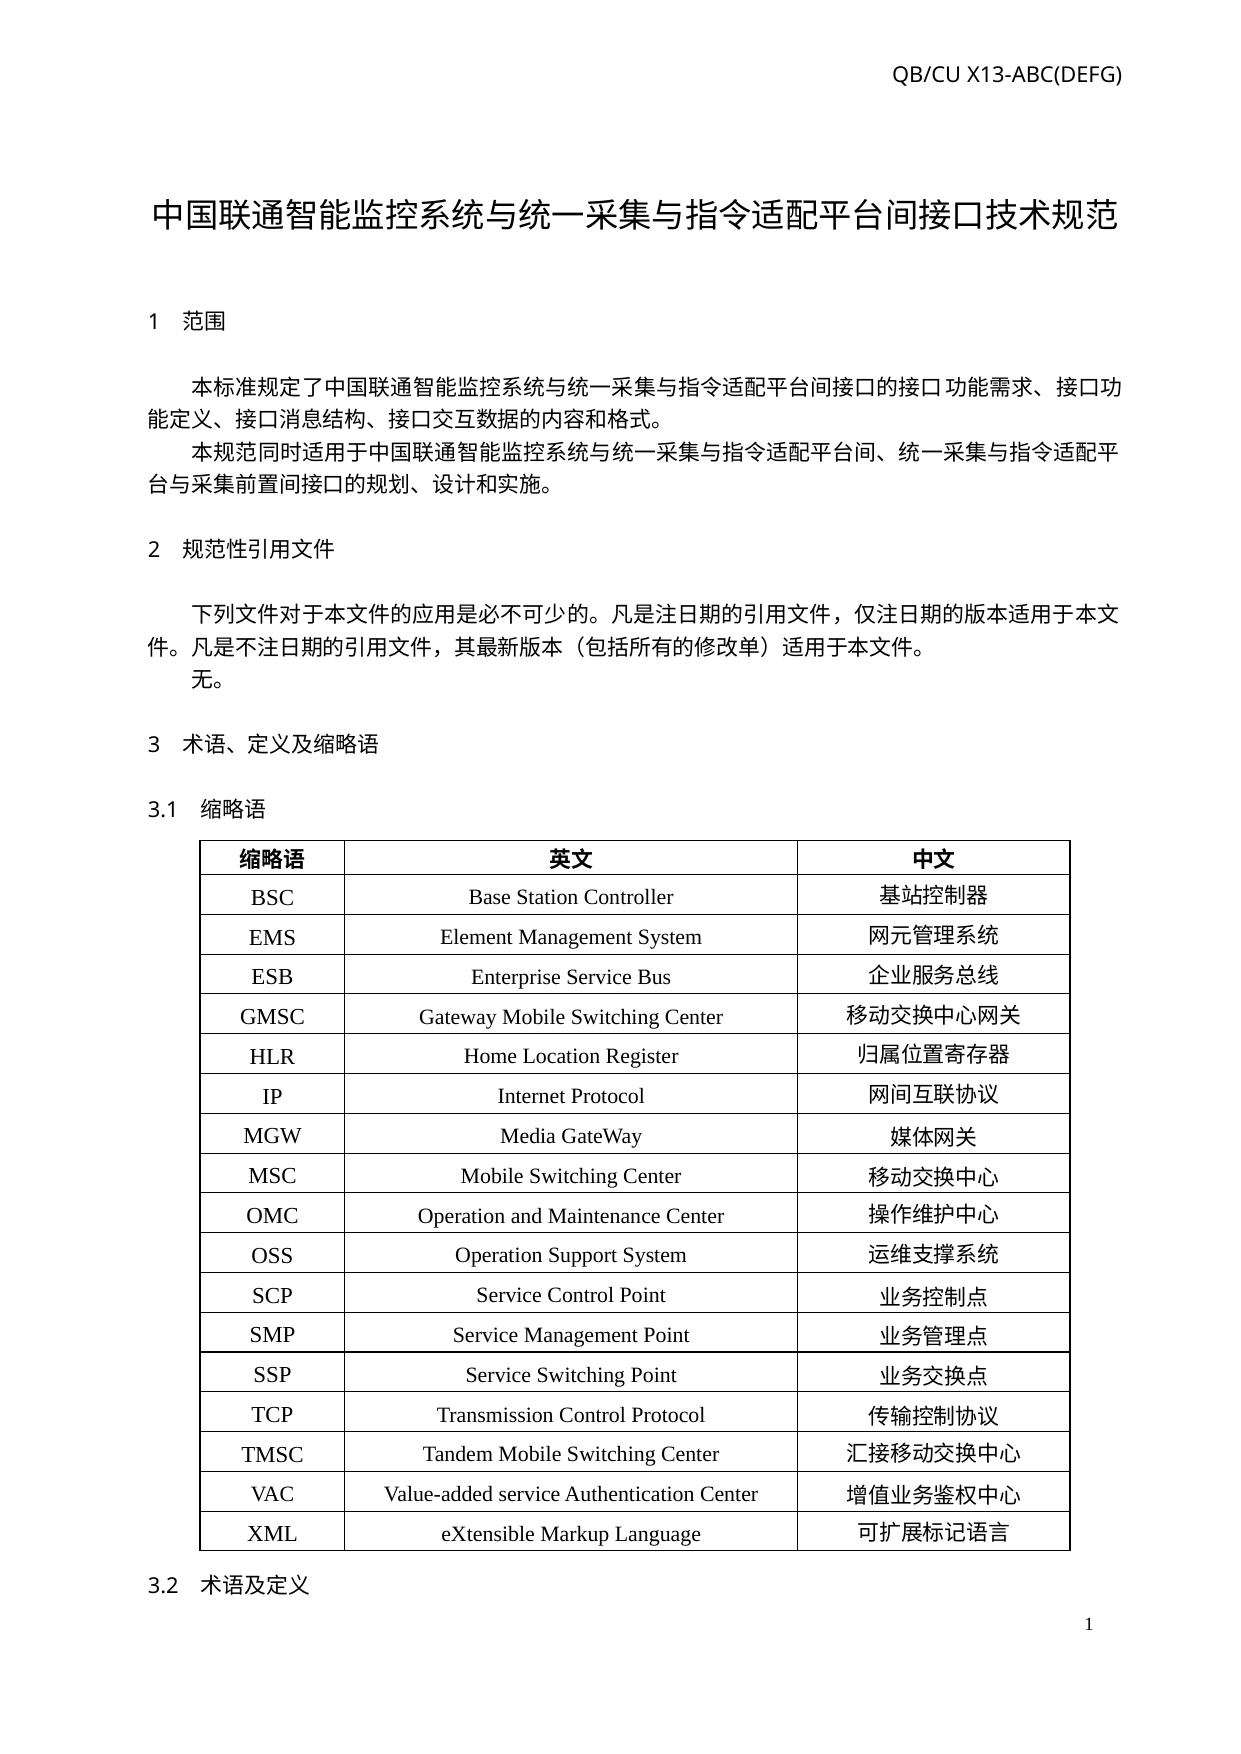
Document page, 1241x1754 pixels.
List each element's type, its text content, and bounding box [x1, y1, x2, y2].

table_cell Gateway Mobile Switching Center [345, 994, 797, 1033]
table_cell 媒体网关 [798, 1114, 1069, 1152]
table_cell Service Switching Point [345, 1353, 797, 1391]
table_cell MGW [201, 1114, 344, 1152]
table_cell 企业服务总线 [798, 955, 1069, 993]
table_cell 增值业务鉴权中心 [798, 1472, 1069, 1511]
table_cell BSC [201, 875, 344, 914]
table_cell Value-added service Authentication Center [345, 1472, 797, 1511]
table_cell 网间互联协议 [798, 1074, 1069, 1113]
list 缩略语 [148, 792, 1122, 824]
table_cell 归属位置寄存器 [798, 1034, 1069, 1073]
table_header 英文 [345, 841, 797, 874]
text 下列文件对于本文件的应用是必不可少的。凡是注日期的引用文件，仅注日期的版本适用于本文件。凡是不注日期的引用文件，其最新版本（包括所有的修改单）适用于本文件。 [148, 597, 1122, 662]
table_cell Operation and Maintenance Center [345, 1193, 797, 1232]
table_cell Transmission Control Protocol [345, 1392, 797, 1431]
table_cell Base Station Controller [345, 875, 797, 914]
table_cell MSC [201, 1154, 344, 1192]
table_cell Element Management System [345, 915, 797, 953]
table_cell 可扩展标记语言 [798, 1512, 1069, 1550]
table_cell Media GateWay [345, 1114, 797, 1152]
table_cell SSP [201, 1353, 344, 1391]
table_cell OSS [201, 1233, 344, 1272]
table_cell Enterprise Service Bus [345, 955, 797, 993]
table_cell GMSC [201, 994, 344, 1033]
table_cell Tandem Mobile Switching Center [345, 1432, 797, 1471]
text 无。 [148, 662, 1122, 694]
table_cell Service Management Point [345, 1313, 797, 1351]
table_header 中文 [798, 841, 1069, 874]
table_cell 网元管理系统 [798, 915, 1069, 953]
list 术语及定义 [148, 1568, 1122, 1600]
table_cell 移动交换中心 [798, 1154, 1069, 1192]
table_cell VAC [201, 1472, 344, 1511]
table_cell OMC [201, 1193, 344, 1232]
table_cell eXtensible Markup Language [345, 1512, 797, 1550]
text 中国联通智能监控系统与统一采集与指令适配平台间接口技术规范 [148, 181, 1122, 246]
table_cell 业务交换点 [798, 1353, 1069, 1391]
text 本规范同时适用于中国联通智能监控系统与统一采集与指令适配平台间、统一采集与指令适配平台与采集前置间接口的规划、设计和实施。 [148, 434, 1122, 499]
table_cell HLR [201, 1034, 344, 1073]
table_cell 移动交换中心网关 [798, 994, 1069, 1033]
table_cell 基站控制器 [798, 875, 1069, 914]
table_cell XML [201, 1512, 344, 1550]
list 规范性引用文件 [148, 532, 1122, 564]
table_cell 传输控制协议 [798, 1392, 1069, 1431]
table_cell IP [201, 1074, 344, 1113]
table_cell 汇接移动交换中心 [798, 1432, 1069, 1471]
table_cell EMS [201, 915, 344, 953]
table_cell 业务管理点 [798, 1313, 1069, 1351]
table_cell Service Control Point [345, 1273, 797, 1312]
table_header 缩略语 [201, 841, 344, 874]
table_cell SMP [201, 1313, 344, 1351]
table_cell 操作维护中心 [798, 1193, 1069, 1232]
text 本标准规定了中国联通智能监控系统与统一采集与指令适配平台间接口的接口功能需求、接口功能定义、接口消息结构、接口交互数据的内容和格式。 [148, 369, 1122, 434]
list 术语、定义及缩略语 [148, 727, 1122, 759]
table_cell Operation Support System [345, 1233, 797, 1272]
table_cell TMSC [201, 1432, 344, 1471]
table_cell SCP [201, 1273, 344, 1312]
table_cell 运维支撑系统 [798, 1233, 1069, 1272]
table_cell Mobile Switching Center [345, 1154, 797, 1192]
list 范围 [148, 304, 1122, 337]
table_cell Internet Protocol [345, 1074, 797, 1113]
table_cell ESB [201, 955, 344, 993]
table_cell 业务控制点 [798, 1273, 1069, 1312]
table_cell Home Location Register [345, 1034, 797, 1073]
table_cell TCP [201, 1392, 344, 1431]
